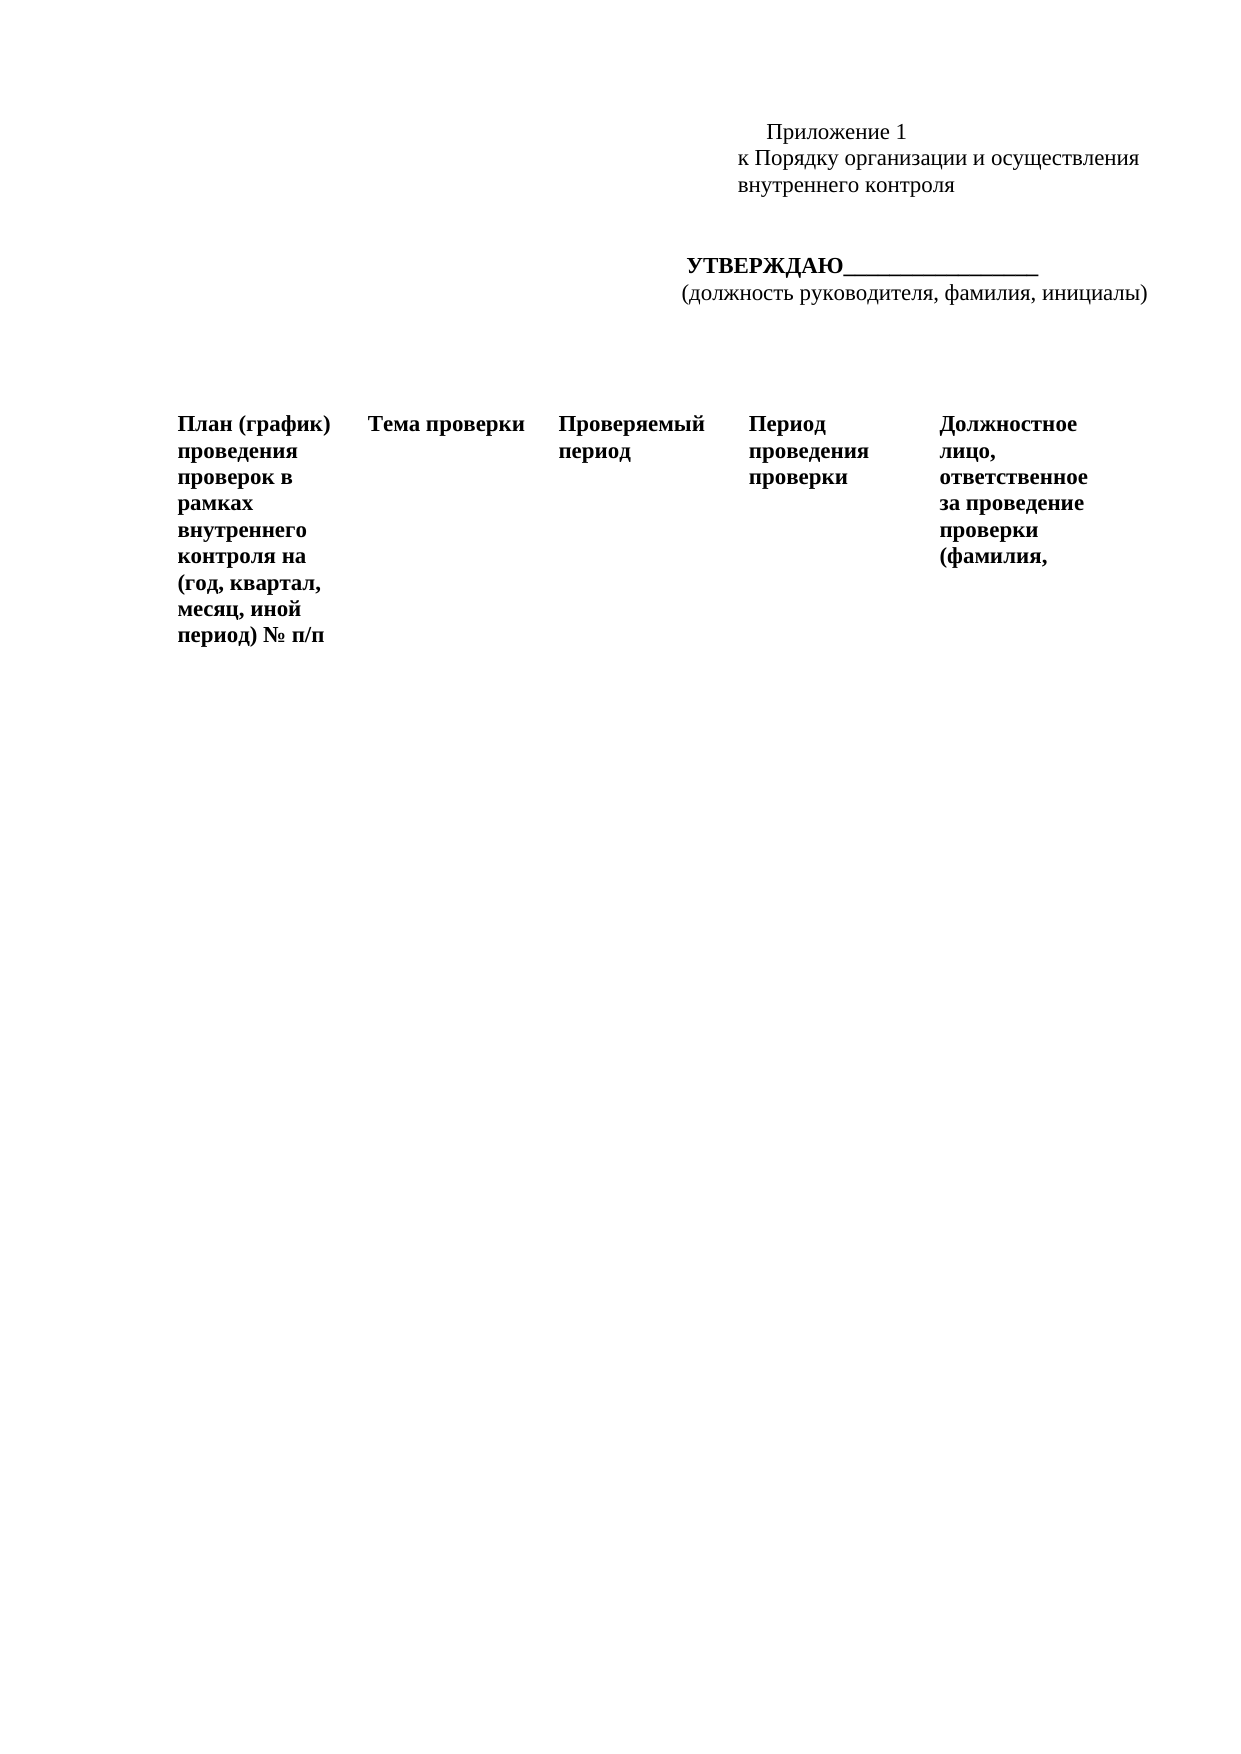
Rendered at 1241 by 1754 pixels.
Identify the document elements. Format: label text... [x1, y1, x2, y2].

text Приложение 1 [177, 118, 1152, 144]
text (должность руководителя, фамилия, инициалы) [177, 279, 1152, 305]
table_header План (график) проведения проверок в рамках внутреннего контроля на (год, квартал, месяц, иной период) № п/п [166, 410, 356, 648]
table_header Проверяемый период [547, 410, 737, 648]
table_header Тема проверки [356, 410, 547, 648]
table_header Период проведения проверки [738, 410, 928, 648]
text УТВЕРЖДАЮ_________________ [177, 252, 1152, 279]
table_header Должностное лицо, ответственное за проведение проверки (фамилия, [928, 410, 1118, 648]
text к Порядку организации и осуществления [177, 144, 1152, 171]
text внутреннего контроля [177, 171, 1152, 197]
